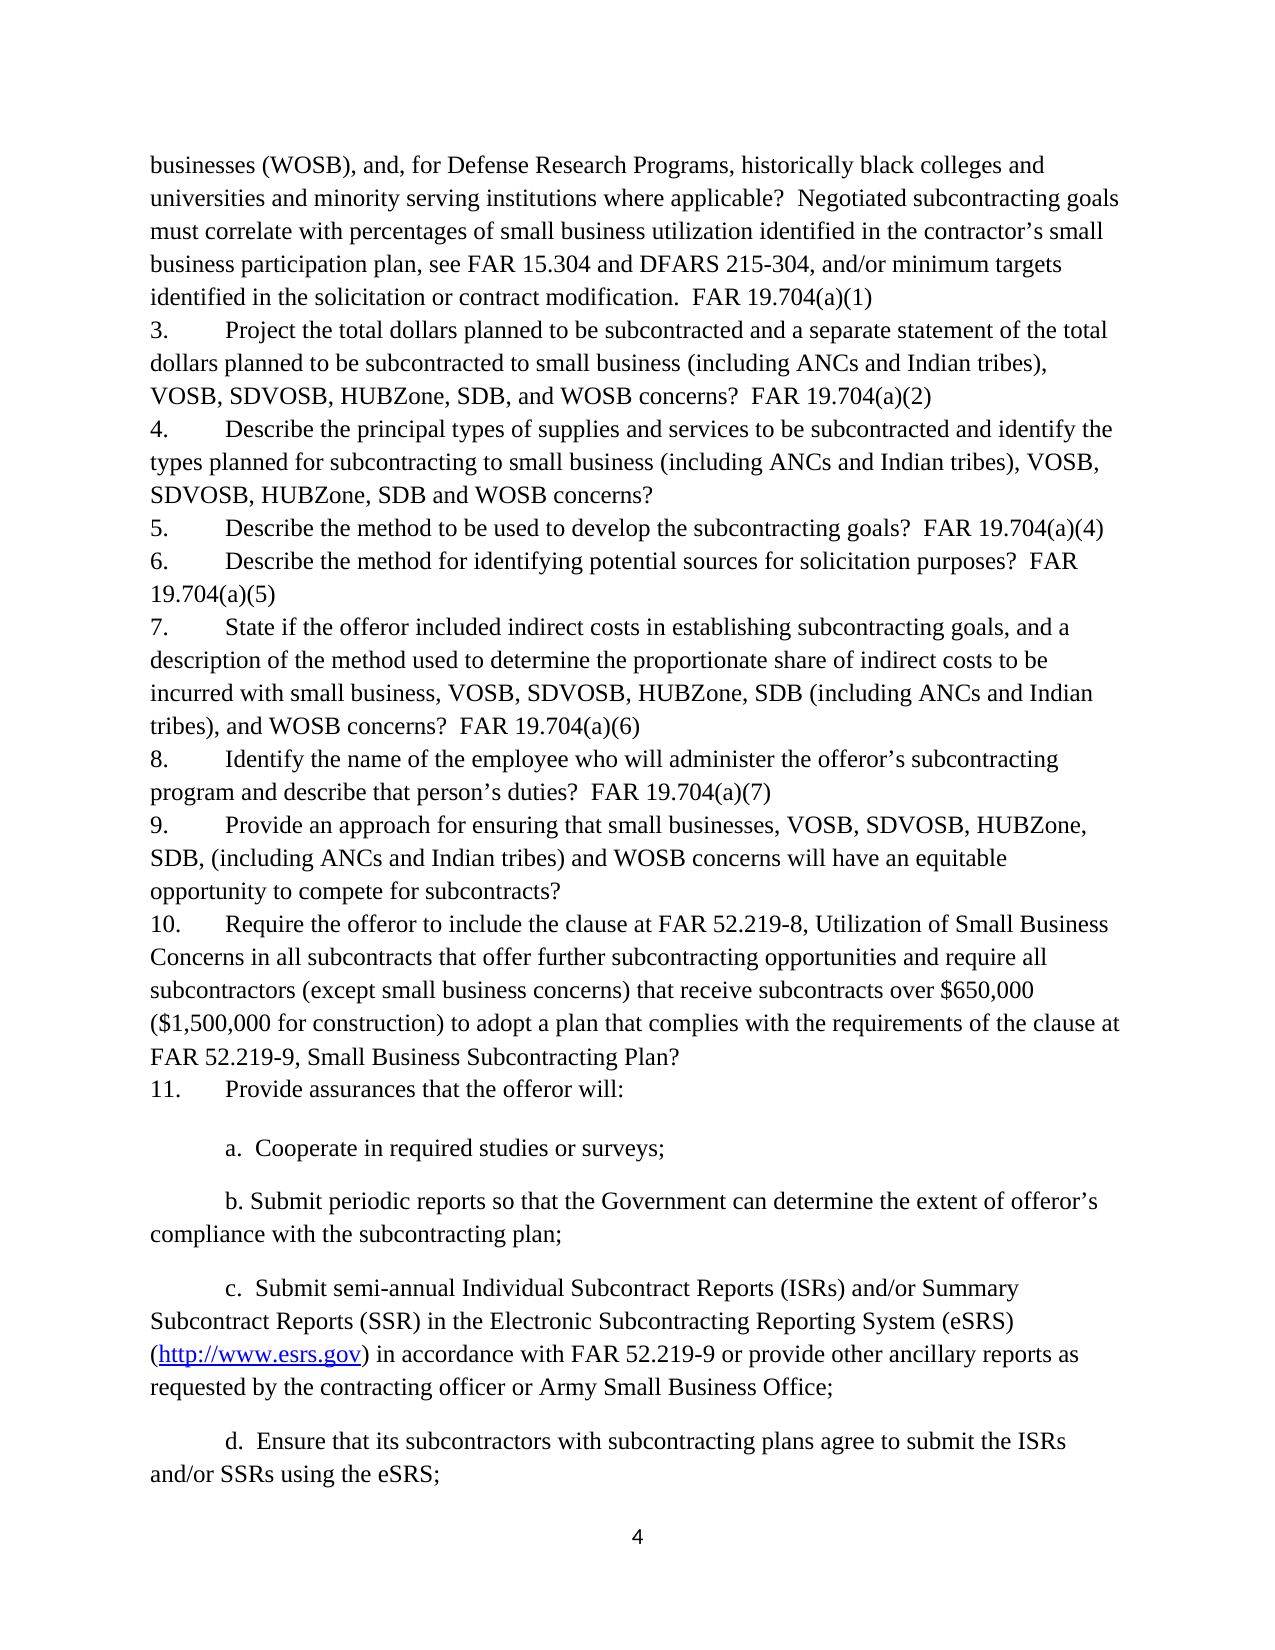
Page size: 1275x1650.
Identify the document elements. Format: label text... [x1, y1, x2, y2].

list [150, 150, 1125, 311]
list Project the total dollars planned to be subcontracted and a separate statement of the total dollars planned to be subcontracted to small business (including ANCs and Indian tribes), VOSB, SDVOSB, HUBZone, SDB, and WOSB concerns? FAR 19.704(a)(2) [150, 315, 1125, 410]
list Describe the principal types of supplies and services to be subcontracted and identify the types planned for subcontracting to small business (including ANCs and Indian tribes), VOSB, SDVOSB, HUBZone, SDB and WOSB concerns? [150, 414, 1125, 509]
list State if the offeror included indirect costs in establishing subcontracting goals, and a description of the method used to determine the proportionate share of indirect costs to be incurred with small business, VOSB, SDVOSB, HUBZone, SDB (including ANCs and Indian tribes), and WOSB concerns? FAR 19.704(a)(6) [150, 612, 1125, 740]
text c. Submit semi-annual Individual Subcontract Reports (ISRs) and/or Summary Subcontract Reports (SSR) in the Electronic Subcontracting Reporting System (eSRS) (http://www.esrs.gov) in accordance with FAR 52.219-9 or provide other ancillary reports as requested by the contracting officer or Army Small Business Office; [150, 1273, 1125, 1401]
text a. Cooperate in required studies or surveys; [150, 1133, 1125, 1161]
list Identify the name of the employee who will administer the offeror’s subcontracting program and describe that person’s duties? FAR 19.704(a)(7) [150, 744, 1125, 806]
list Provide assurances that the offeror will: [150, 1074, 1125, 1103]
list Describe the method to be used to develop the subcontracting goals? FAR 19.704(a)(4) [150, 513, 1125, 542]
list Provide an approach for ensuring that small businesses, VOSB, SDVOSB, HUBZone, SDB, (including ANCs and Indian tribes) and WOSB concerns will have an equitable opportunity to compete for subcontracts? [150, 810, 1125, 905]
text b. Submit periodic reports so that the Government can determine the extent of offeror’s compliance with the subcontracting plan; [150, 1186, 1125, 1248]
text d. Ensure that its subcontractors with subcontracting plans agree to submit the ISRs and/or SSRs using the eSRS; [150, 1426, 1125, 1488]
list Describe the method for identifying potential sources for solicitation purposes? FAR 19.704(a)(5) [150, 546, 1125, 608]
list Require the offeror to include the clause at FAR 52.219-8, Utilization of Small Business Concerns in all subcontracts that offer further subcontracting opportunities and require all subcontractors (except small business concerns) that receive subcontracts over $650,000 ($1,500,000 for construction) to adopt a plan that complies with the requirements of the clause at FAR 52.219-9, Small Business Subcontracting Plan? [150, 909, 1125, 1070]
